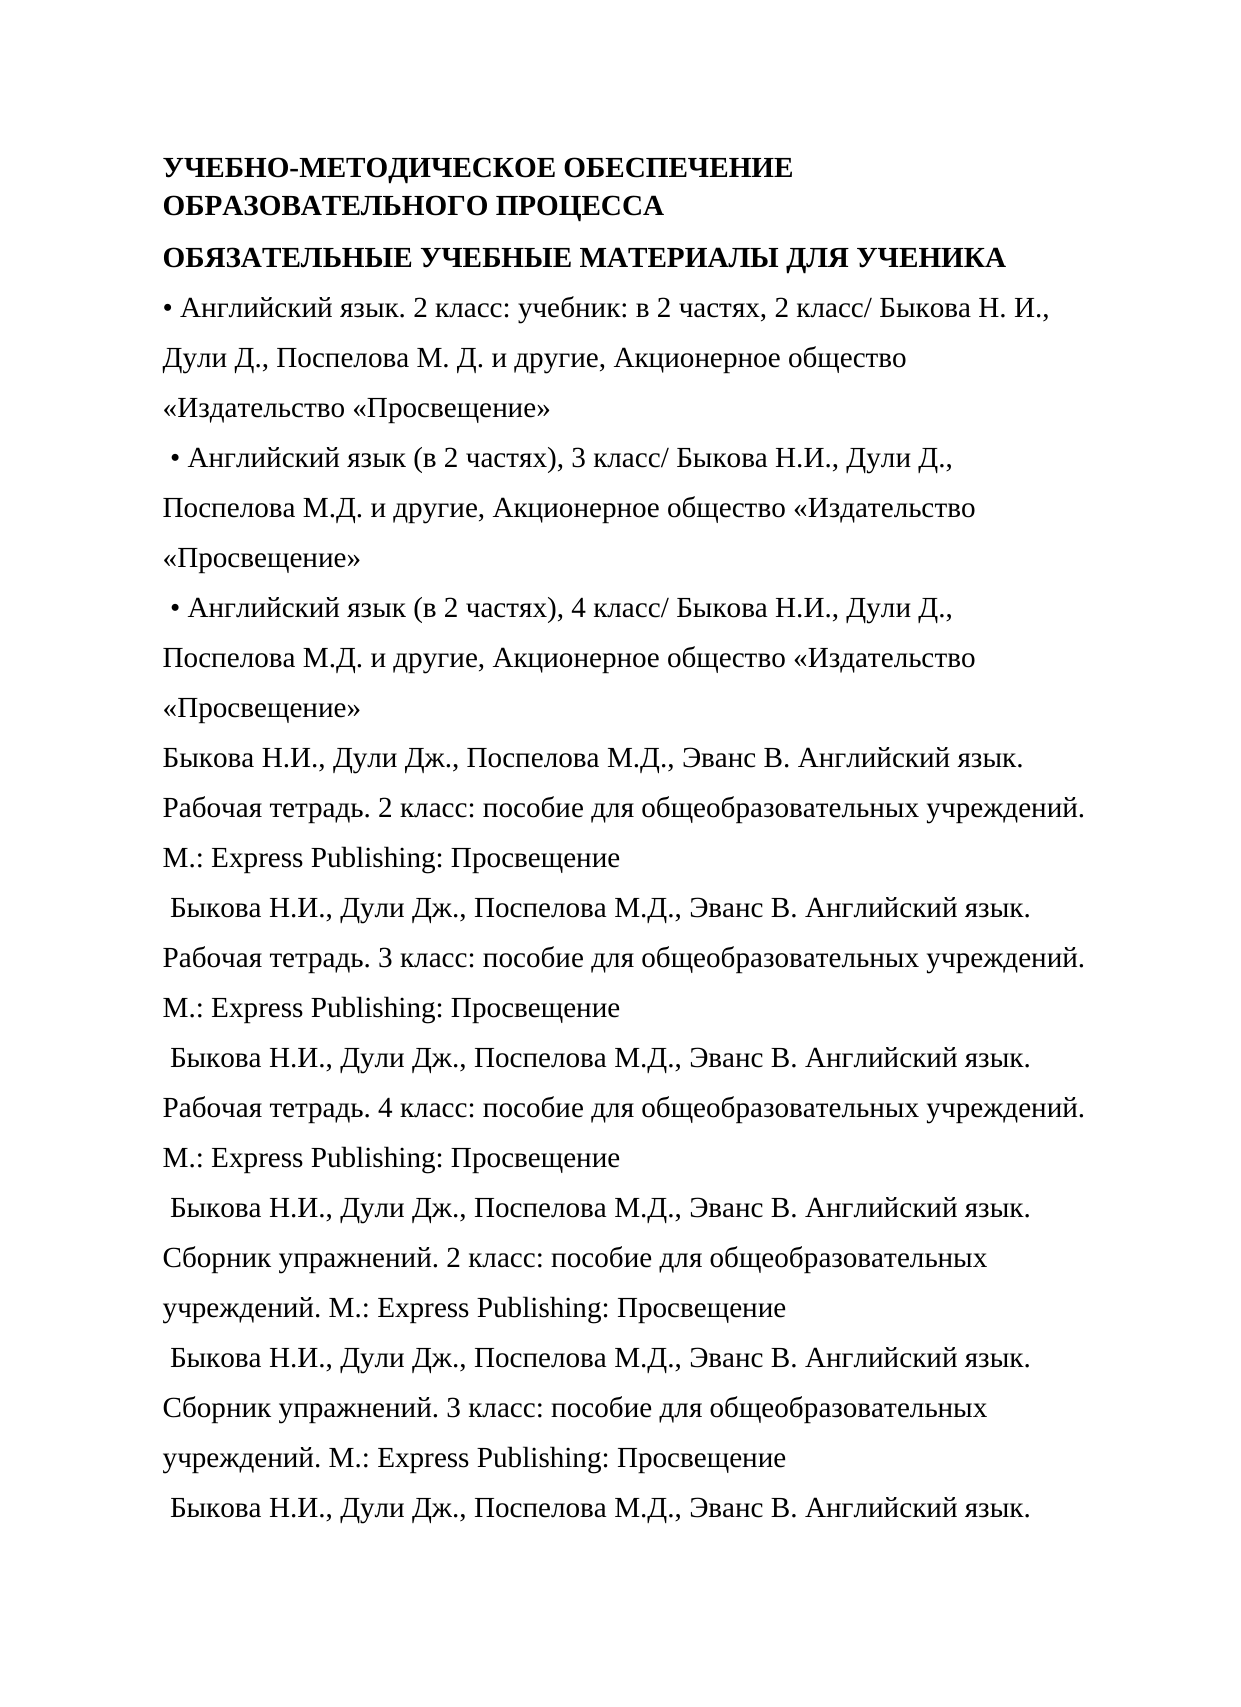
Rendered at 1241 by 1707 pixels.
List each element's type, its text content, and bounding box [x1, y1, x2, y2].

text ОБЯЗАТЕЛЬНЫЕ УЧЕБНЫЕ МАТЕРИАЛЫ ДЛЯ УЧЕНИКА [162, 227, 1090, 277]
text ​‌• Английский язык. 2 класс: учебник: в 2 частях, 2 класс/ Быкова Н. И., Дули Д., Поспелова М. Д. и другие, Акционерное общество «Издательство «Просвещение» • Английский язык (в 2 частях), 3 класс/ Быкова Н.И., Дули Д., Поспелова М.Д. и другие, Акционерное общество «Издательство «Просвещение» • Английский язык (в 2 частях), 4 класс/ Быкова Н.И., Дули Д., Поспелова М.Д. и другие, Акционерное общество «Издательство «Просвещение»‌​ [162, 277, 1090, 727]
text УЧЕБНО-МЕТОДИЧЕСКОЕ ОБЕСПЕЧЕНИЕ ОБРАЗОВАТЕЛЬНОГО ПРОЦЕССА [162, 150, 1090, 222]
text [162, 727, 1090, 1527]
